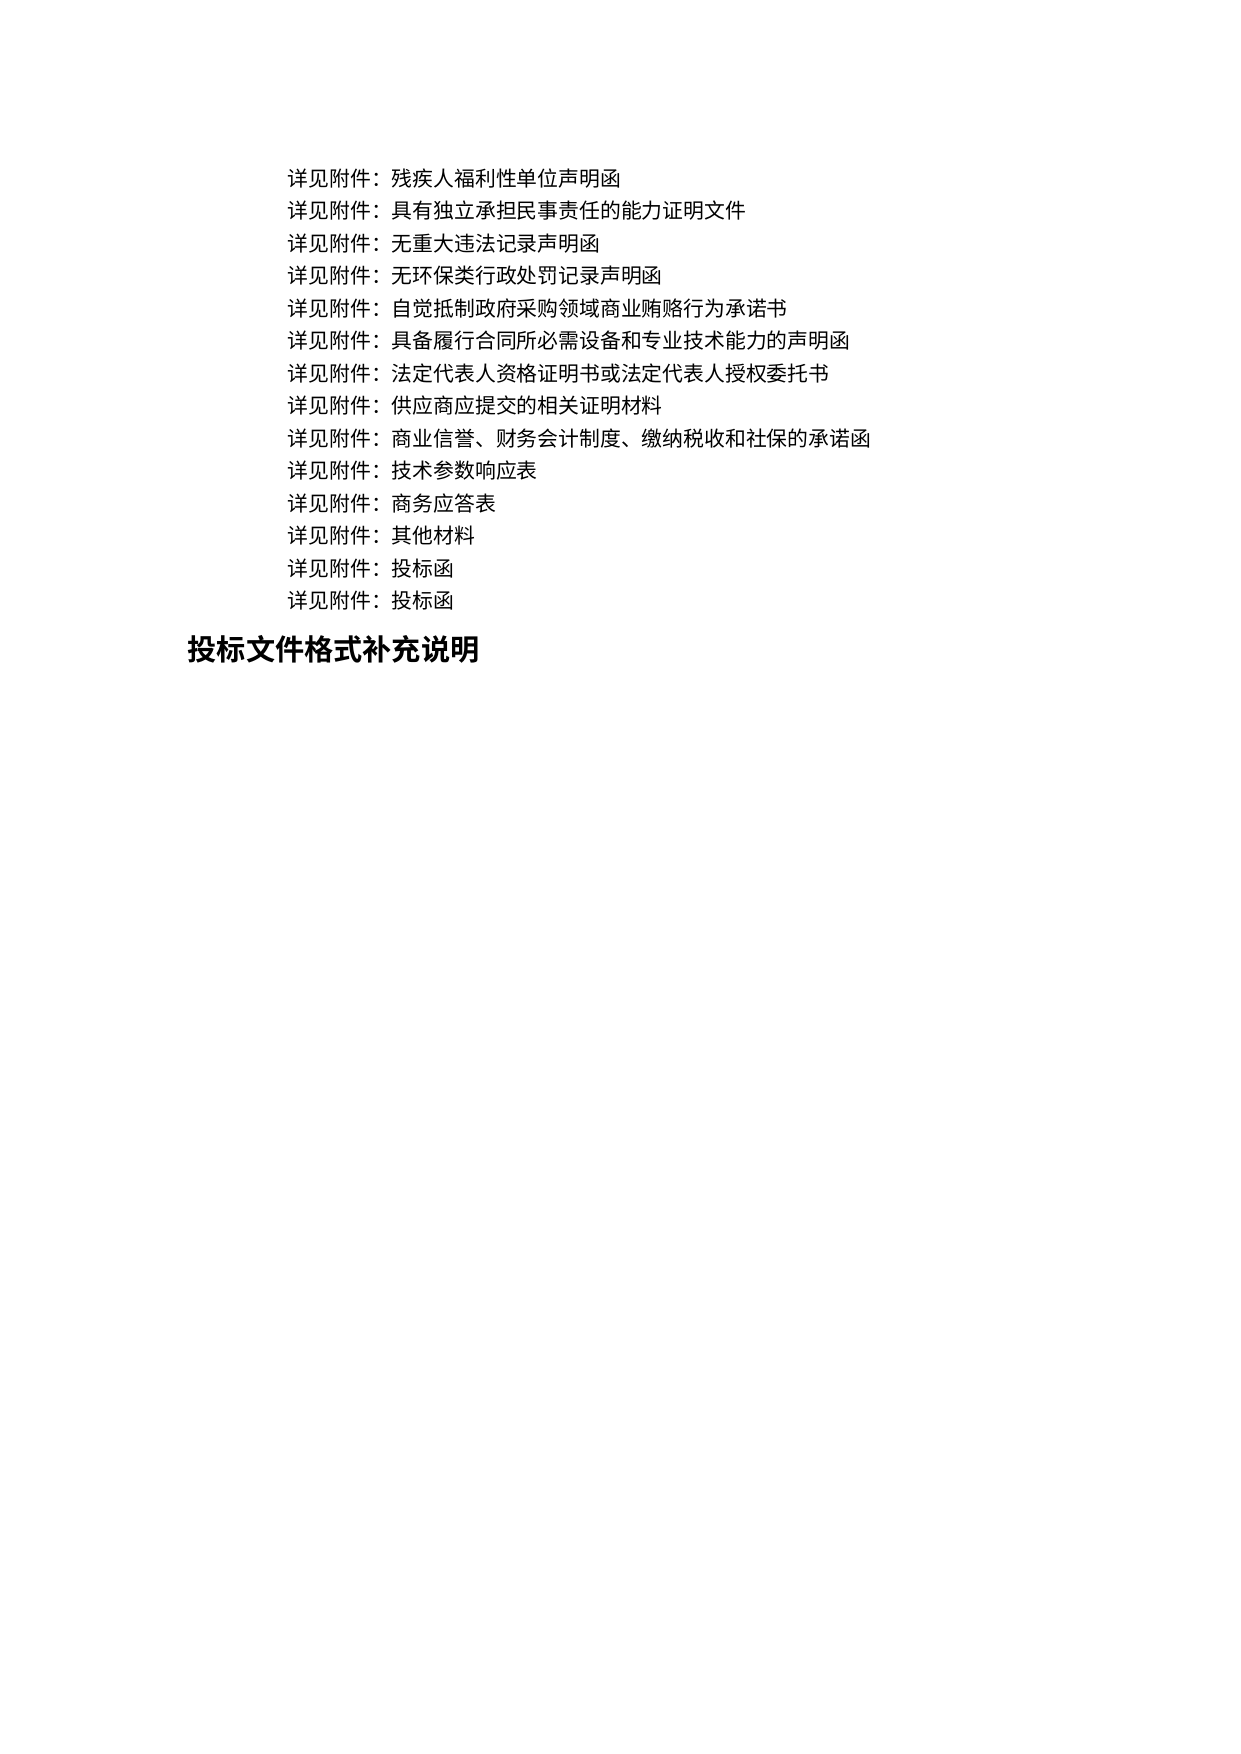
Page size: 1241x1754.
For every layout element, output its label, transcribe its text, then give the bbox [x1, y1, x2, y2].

text 详见附件：残疾人福利性单位声明函 [187, 162, 1053, 194]
text 详见附件：具备履行合同所必需设备和专业技术能力的声明函 [187, 324, 1053, 357]
text 投标文件格式补充说明 [187, 617, 1053, 682]
text 详见附件：自觉抵制政府采购领域商业贿赂行为承诺书 [187, 292, 1053, 324]
text 详见附件：投标函 [187, 552, 1053, 584]
text 详见附件：具有独立承担民事责任的能力证明文件 [187, 194, 1053, 227]
text 详见附件：商务应答表 [187, 487, 1053, 519]
text 详见附件：法定代表人资格证明书或法定代表人授权委托书 [187, 357, 1053, 389]
text 详见附件：商业信誉、财务会计制度、缴纳税收和社保的承诺函 [187, 422, 1053, 454]
text 详见附件：技术参数响应表 [187, 454, 1053, 487]
text 详见附件：无重大违法记录声明函 [187, 227, 1053, 259]
text 详见附件：供应商应提交的相关证明材料 [187, 389, 1053, 422]
text 详见附件：投标函 [187, 584, 1053, 617]
text 详见附件：无环保类行政处罚记录声明函 [187, 259, 1053, 292]
text 详见附件：其他材料 [187, 519, 1053, 552]
